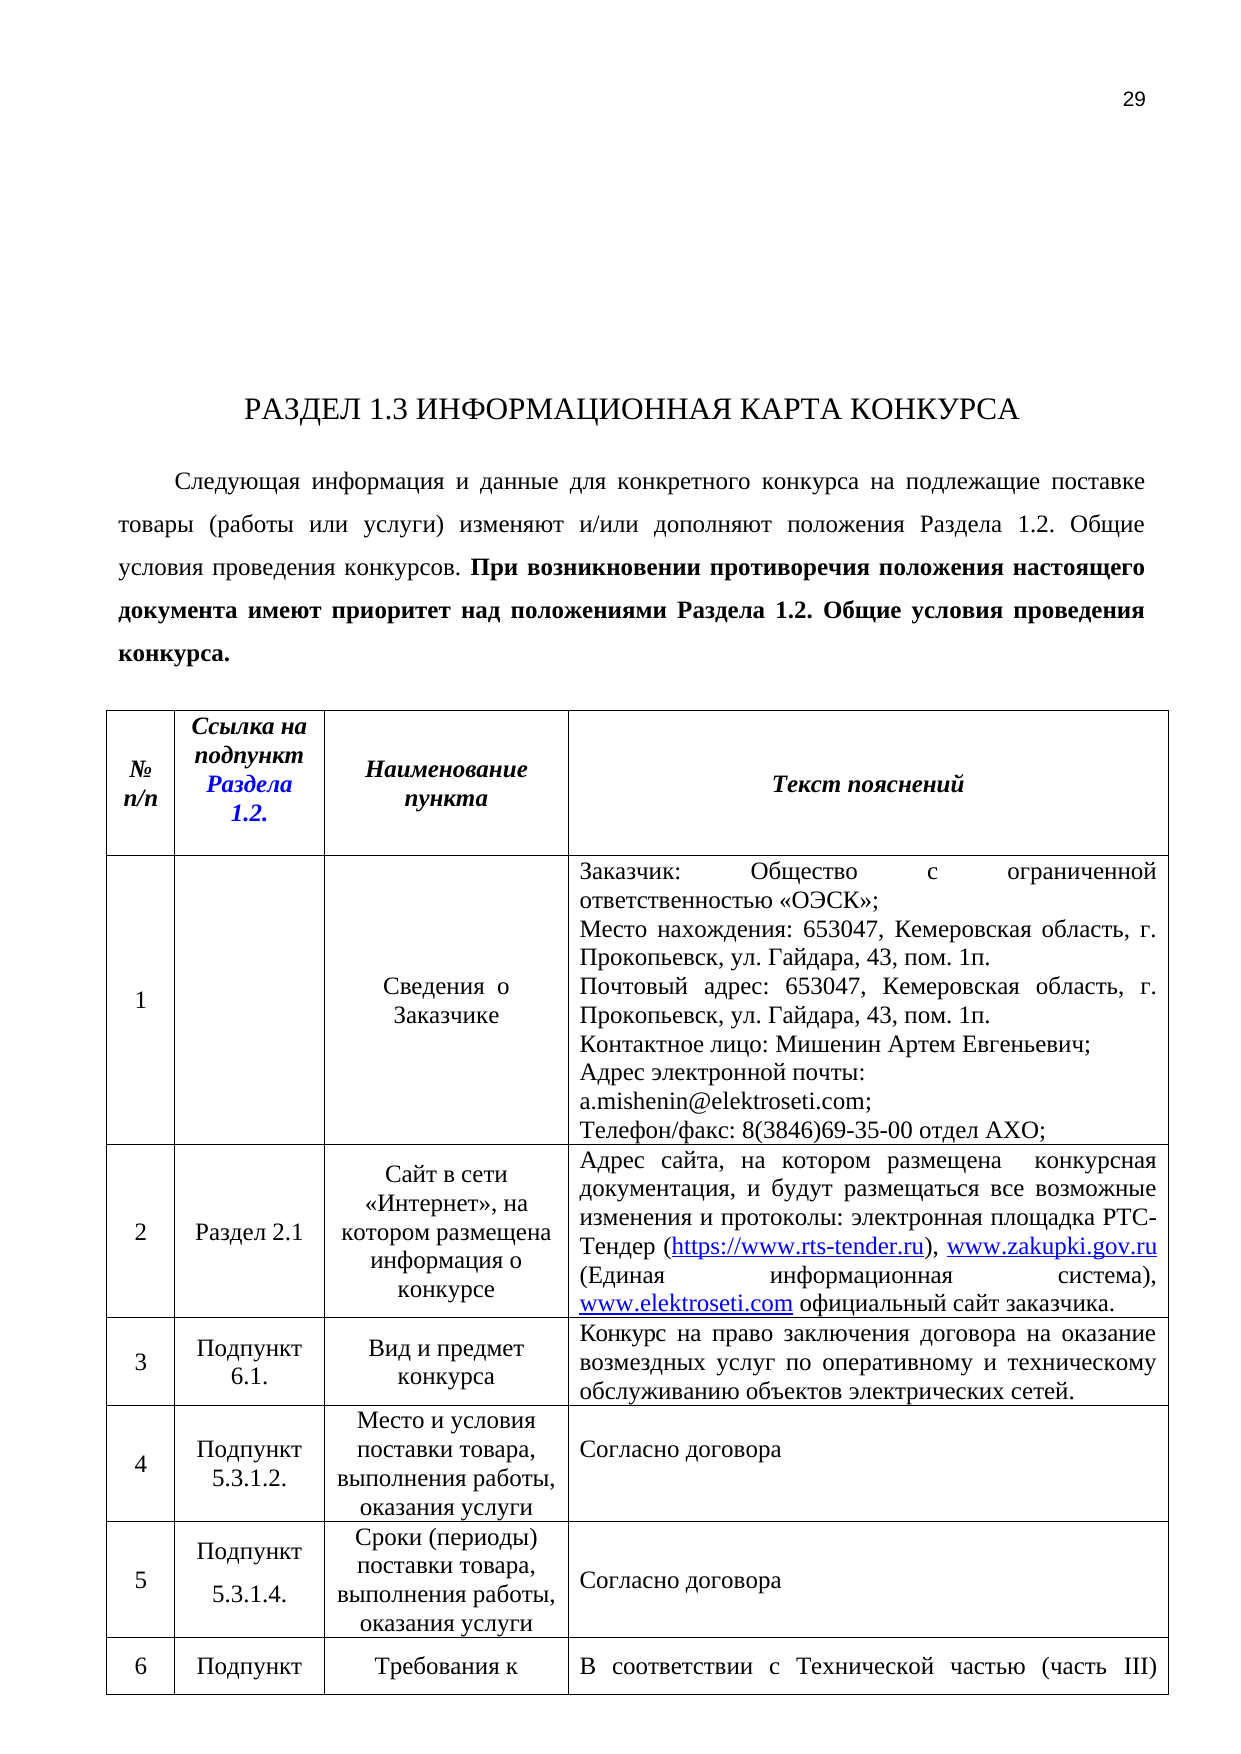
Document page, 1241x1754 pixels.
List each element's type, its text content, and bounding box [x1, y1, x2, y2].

table_header Ссылка на подпункт Раздела 1.2. [175, 711, 324, 855]
table_cell 6 [107, 1638, 174, 1694]
table_cell Подпункт 5.3.1.2. [175, 1406, 324, 1521]
table_cell 1 [107, 856, 174, 1144]
table_cell Конкурс на право заключения договора на оказание возмездных услуг по оперативному и техническому обслуживанию объектов электрических сетей. [569, 1318, 1168, 1404]
table_cell Сроки (периоды) поставки товара, выполнения работы, оказания услуги [325, 1522, 568, 1637]
table_cell 3 [107, 1318, 174, 1404]
table_cell Адрес сайта, на котором размещена конкурсная документация, и будут размещаться все возможные изменения и протоколы: электронная площадка РТС-Тендер (https://www.rts-tender.ru), www.zakupki.gov.ru (Единая информационная система), www.elektroseti.com официальный сайт заказчика. [569, 1145, 1168, 1317]
table_cell Раздел 2.1 [175, 1145, 324, 1317]
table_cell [325, 1638, 568, 1694]
table_cell Подпункт 6.1. [175, 1318, 324, 1404]
table_cell Место и условия поставки товара, выполнения работы, оказания услуги [325, 1406, 568, 1521]
table_header Текст пояснений [569, 711, 1168, 855]
table_cell 2 [107, 1145, 174, 1317]
table_cell Согласно договора [569, 1522, 1168, 1637]
table_header Наименование пункта [325, 711, 568, 855]
table_cell Сайт в сети «Интернет», на котором размещена информация о конкурсе [325, 1145, 568, 1317]
table_cell Вид и предмет конкурса [325, 1318, 568, 1404]
table_cell [175, 856, 324, 1144]
table_cell Подпункт 5.3.1.4. [175, 1522, 324, 1637]
table_cell Заказчик: Общество с ограниченной ответственностью «ОЭСК»; Место нахождения: 653047, Кемеровская область, г. Прокопьевск, ул. Гайдара, 43, пом. 1п. Почтовый адрес: 653047, Кемеровская область, г. Прокопьевск, ул. Гайдара, 43, пом. 1п. Контактное лицо: Мишенин Артем Евгеньевич; Адрес электронной почты: a.mishenin@elektroseti.com; Телефон/факс: 8(3846)69-35-00 отдел АХО; [569, 856, 1168, 1144]
table_cell 4 [107, 1406, 174, 1521]
text Следующая информация и данные для конкретного конкурса на подлежащие поставке товары (работы или услуги) изменяют и/или дополняют положения Раздела 1.2. Общие условия проведения конкурсов. При возникновении противоречия положения настоящего документа имеют приоритет над положениями Раздела 1.2. Общие условия проведения конкурса. [118, 466, 1146, 667]
table_cell Сведения о Заказчике [325, 856, 568, 1144]
table_cell Согласно договора [569, 1406, 1168, 1521]
subtitle РАЗДЕЛ 1.3 ИНФОРМАЦИОННАЯ КАРТА КОНКУРСА [118, 390, 1146, 426]
table_header № п/п [107, 711, 174, 855]
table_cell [569, 1638, 1168, 1694]
table_cell 5 [107, 1522, 174, 1637]
table_cell Подпункт 5.1. [175, 1638, 324, 1694]
